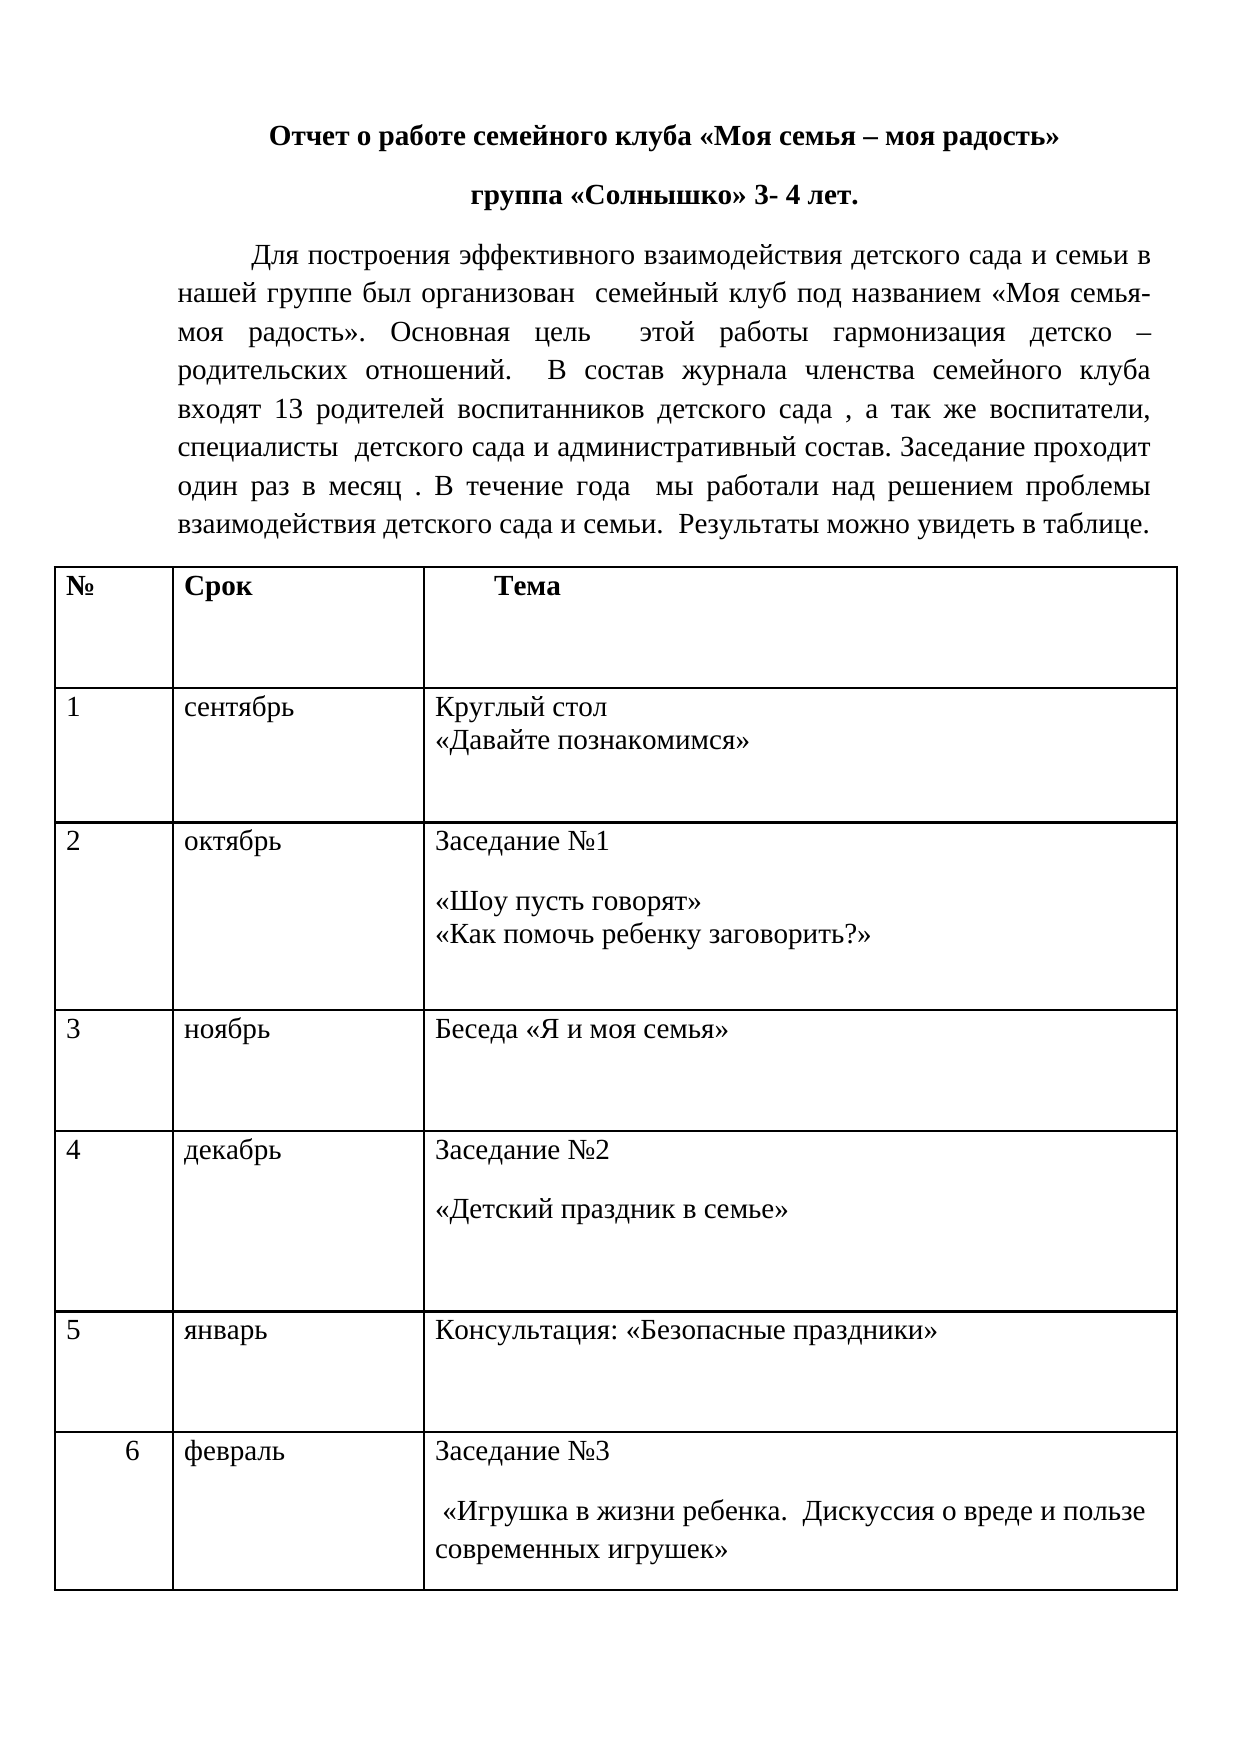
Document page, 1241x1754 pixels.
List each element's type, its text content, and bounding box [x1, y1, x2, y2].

table_cell Заседание №1 «Шоу пусть говорят» «Как помочь ребенку заговорить?» [425, 824, 1176, 1009]
table_cell февраль [174, 1433, 423, 1589]
table_cell Консультация: «Безопасные праздники» [425, 1313, 1176, 1431]
table_cell 6 [56, 1433, 172, 1589]
table_cell Беседа «Я и моя семья» [425, 1011, 1176, 1130]
table_cell 2 [56, 824, 172, 1009]
table_cell декабрь [174, 1132, 423, 1310]
table_header Срок [174, 568, 423, 687]
table_cell январь [174, 1313, 423, 1431]
table_cell ноябрь [174, 1011, 423, 1130]
table_cell 5 [56, 1313, 172, 1431]
table_cell октябрь [174, 824, 423, 1009]
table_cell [425, 1433, 1176, 1589]
text Отчет о работе семейного клуба «Моя семья – моя радость» [177, 118, 1152, 152]
table_cell Заседание №2 «Детский праздник в семье» [425, 1132, 1176, 1310]
table_cell 4 [56, 1132, 172, 1310]
table_header № [56, 568, 172, 687]
text Для построения эффективного взаимодействия детского сада и семьи в нашей группе был организован семейный клуб под названием «Моя семья- моя радость». Основная цель этой работы гармонизация детско – родительских отношений. В состав журнала членства семейного клуба входят 13 родителей воспитанников детского сада , а так же воспитатели, специалисты детского сада и административный состав. Заседание проходит один раз в месяц . В течение года мы работали над решением проблемы взаимодействия детского сада и семьи. Результаты можно увидеть в таблице. [177, 237, 1152, 540]
table_cell 1 [56, 689, 172, 821]
table_cell Круглый стол «Давайте познакомимся» [425, 689, 1176, 821]
table_cell 3 [56, 1011, 172, 1130]
table_header Тема [425, 568, 1176, 687]
text группа «Солнышко» 3- 4 лет. [177, 177, 1152, 211]
table_cell сентябрь [174, 689, 423, 821]
